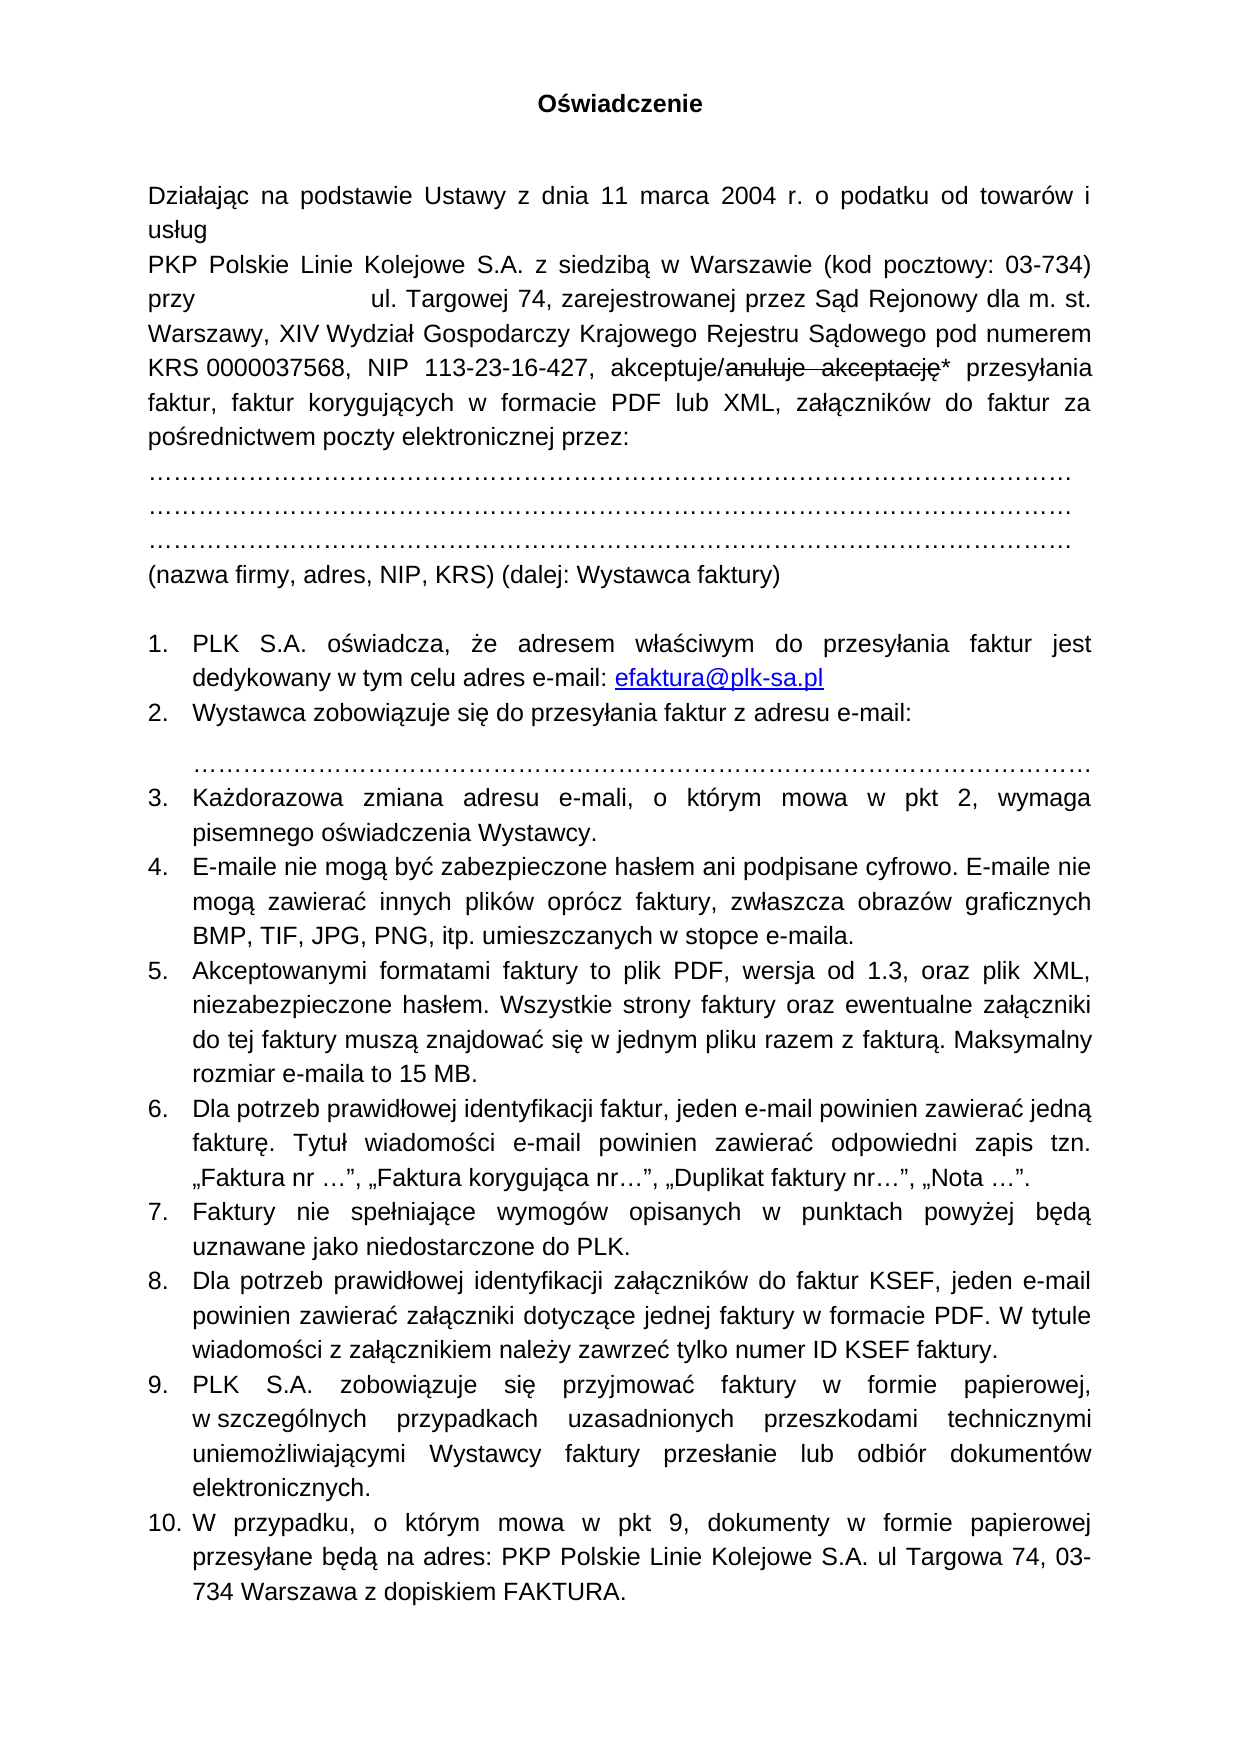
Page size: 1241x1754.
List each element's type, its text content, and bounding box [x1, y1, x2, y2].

text Oświadczenie [148, 89, 1093, 117]
list Akceptowanymi formatami faktury to plik PDF, wersja od 1.3, oraz plik XML, niezabezpieczone hasłem. Wszystkie strony faktury oraz ewentualne załączniki do tej faktury muszą znajdować się w jednym pliku razem z fakturą. Maksymalny rozmiar e-maila to 15 MB. [148, 956, 1093, 1088]
list Dla potrzeb prawidłowej identyfikacji załączników do faktur KSEF, jeden e-mail powinien zawierać załączniki dotyczące jednej faktury w formacie PDF. W tytule wiadomości z załącznikiem należy zawrzeć tylko numer ID KSEF faktury. [148, 1266, 1093, 1364]
list Dla potrzeb prawidłowej identyfikacji faktur, jeden e-mail powinien zawierać jedną fakturę. Tytuł wiadomości e-mail powinien zawierać odpowiedni zapis tzn. „Faktura nr …”, „Faktura korygująca nr…”, „Duplikat faktury nr…”, „Nota …”. [148, 1094, 1093, 1191]
list Wystawca zobowiązuje się do przesyłania faktur z adresu e-mail: [148, 698, 1093, 727]
text PKP Polskie Linie Kolejowe S.A. z siedzibą w Warszawie (kod pocztowy: 03-734) przy ul. Targowej 74, zarejestrowanej przez Sąd Rejonowy dla m. st. Warszawy, XIV Wydział Gospodarczy Krajowego Rejestru Sądowego pod numerem KRS 0000037568, NIP 113-23-16-427, akceptuje/anuluje akceptację* przesyłania faktur, faktur korygujących w formacie PDF lub XML, załączników do faktur za pośrednictwem poczty elektronicznej przez: [148, 249, 1093, 451]
text Działając na podstawie Ustawy z dnia 11 marca 2004 r. o podatku od towarów i usług [148, 181, 1093, 244]
list W przypadku, o którym mowa w pkt 9, dokumenty w formie papierowej przesyłane będą na adres: PKP Polskie Linie Kolejowe S.A. ul Targowa 74, 03-734 Warszawa z dopiskiem FAKTURA. [148, 1507, 1093, 1605]
text (nazwa firmy, adres, NIP, KRS) (dalej: Wystawca faktury) [148, 560, 1093, 589]
text ……………………………………………………………………………………………………………………………………………………………………………………………………………………………………………………………………………………………………… [148, 456, 1093, 554]
list Faktury nie spełniające wymogów opisanych w punktach powyżej będą uznawane jako niedostarczone do PLK. [148, 1197, 1093, 1260]
list PLK S.A. zobowiązuje się przyjmować faktury w formie papierowej, w szczególnych przypadkach uzasadnionych przeszkodami technicznymi uniemożliwiającymi Wystawcy faktury przesłanie lub odbiór dokumentów elektronicznych. [148, 1369, 1093, 1502]
list Każdorazowa zmiana adresu e-mali, o którym mowa w pkt 2, wymaga pisemnego oświadczenia Wystawcy. [148, 783, 1093, 847]
list E-maile nie mogą być zabezpieczone hasłem ani podpisane cyfrowo. E-maile nie mogą zawierać innych plików oprócz faktury, zwłaszcza obrazów graficznych BMP, TIF, JPG, PNG, itp. umieszczanych w stopce e-maila. [148, 852, 1093, 950]
list PLK S.A. oświadcza, że adresem właściwym do przesyłania faktur jest dedykowany w tym celu adres e-mail: efaktura@plk-sa.pl [148, 629, 1093, 692]
text ……………………………………………………………………………………………… [148, 749, 1093, 778]
